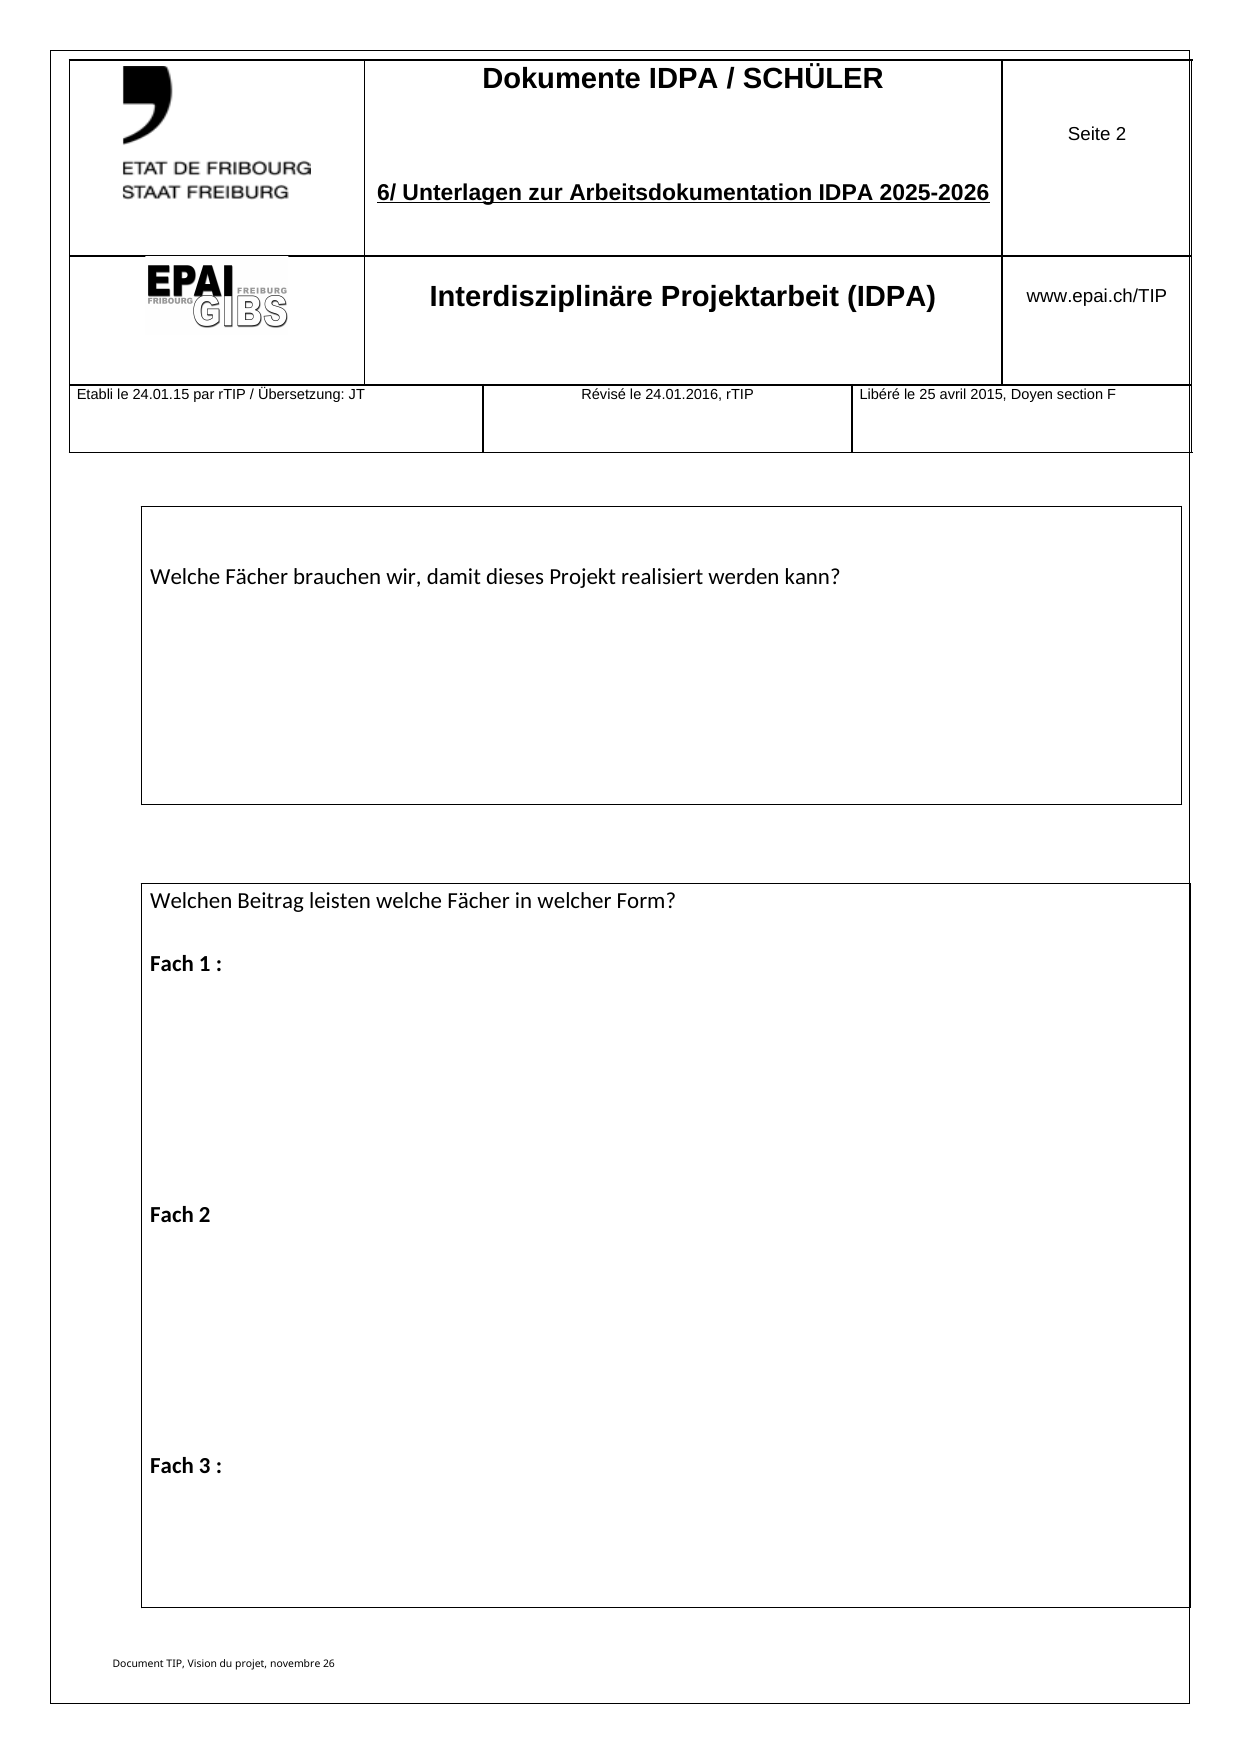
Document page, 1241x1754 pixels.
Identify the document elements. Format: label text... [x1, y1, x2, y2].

picture [122, 66, 311, 200]
text Welchen Beitrag leisten welche Fächer in welcher Form? [142, 884, 1189, 914]
text Welche Fächer brauchen wir, damit dieses Projekt realisiert werden kann? [142, 559, 1181, 590]
text Fach 1 : [142, 946, 1189, 977]
picture [145, 256, 289, 335]
text Fach 3 : [142, 1448, 1189, 1480]
text Fach 2 [142, 1197, 1189, 1228]
